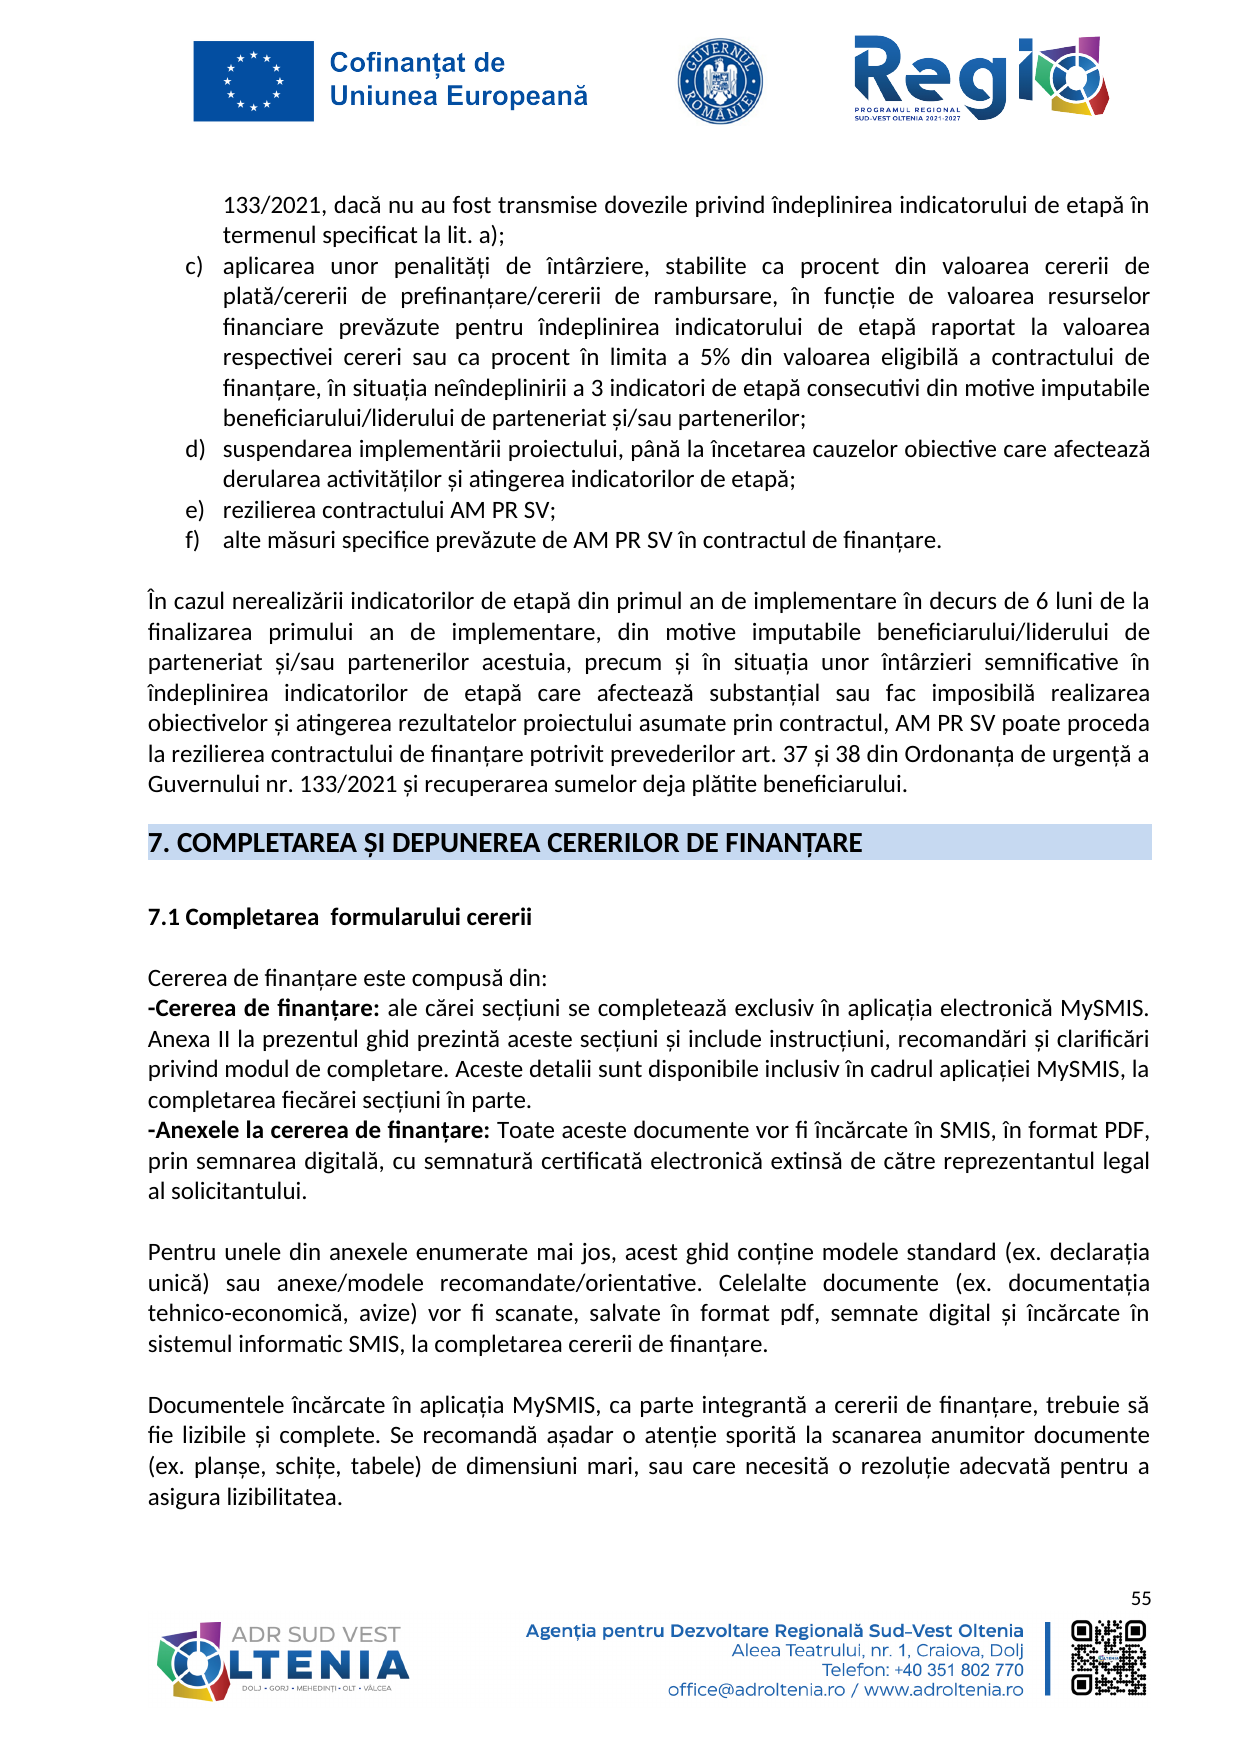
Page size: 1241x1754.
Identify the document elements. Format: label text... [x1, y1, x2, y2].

text Documentele încărcate în aplicația MySMIS, ca parte integrantă a cererii de finanțare, trebuie să fie lizibile și complete. Se recomandă așadar o atenție sporită la scanarea anumitor documente (ex. planșe, schițe, tabele) de dimensiuni mari, sau care necesită o rezoluție adecvată pentru a asigura lizibilitatea. [148, 1389, 1152, 1511]
text -Anexele la cererea de finanțare: Toate aceste documente vor fi încărcate în SMIS, în format PDF, prin semnarea digitală, cu semnatură certificată electronică extinsă de către reprezentantul legal al solicitantului. [148, 1114, 1152, 1206]
picture [188, 36, 590, 125]
text Pentru unele din anexele enumerate mai jos, acest ghid conține modele standard (ex. declarația unică) sau anexe/modele recomandate/orientative. Celelalte documente (ex. documentația tehnico-economică, avize) vor fi scanate, salvate în format pdf, semnate digital și încărcate în sistemul informatic SMIS, la completarea cererii de finanțare. [148, 1236, 1152, 1358]
list alte măsuri specifice prevăzute de AM PR SV în contractul de finanțare. [185, 524, 1152, 555]
picture [147, 1611, 1151, 1708]
list aplicarea unor penalități de întârziere, stabilite ca procent din valoarea cererii de plată/cererii de prefinanțare/cererii de rambursare, în funcție de valoarea resurselor financiare prevăzute pentru îndeplinirea indicatorului de etapă raportat la valoarea respectivei cereri sau ca procent în limita a 5% din valoarea eligibilă a contractului de finanțare, în situația neîndeplinirii a 3 indicatori de etapă consecutivi din motive imputabile beneficiarului/liderului de parteneriat și/sau partenerilor; [185, 250, 1152, 433]
list rezilierea contractului AM PR SV; [185, 494, 1152, 524]
picture [852, 34, 1111, 124]
list suspendarea implementării proiectului, până la încetarea cauzelor obiective care afectează derularea activităților și atingerea indicatorilor de etapă; [185, 433, 1152, 494]
text În cazul nerealizării indicatorilor de etapă din primul an de implementare în decurs de 6 luni de la finalizarea primului an de implementare, din motive imputabile beneficiarului/liderului de parteneriat și/sau partenerilor acestuia, precum și în situația unor întârzieri semnificative în îndeplinirea indicatorilor de etapă care afectează substanțial sau fac imposibilă realizarea obiectivelor și atingerea rezultatelor proiectului asumate prin contractul, AM PR SV poate proceda la rezilierea contractului de finanțare potrivit prevederilor art. 37 și 38 din Ordonanța de urgență a Guvernului nr. 133/2021 și recuperarea sumelor deja plătite beneficiarului. [148, 586, 1152, 799]
picture [674, 36, 768, 126]
text Cererea de finanțare este compusă din: [148, 962, 1152, 992]
text -Cererea de finanțare: ale cărei secțiuni se completează exclusiv în aplicația electronică MySMIS. Anexa II la prezentul ghid prezintă aceste secțiuni și include instrucțiuni, recomandări și clarificări privind modul de completare. Aceste detalii sunt disponibile inclusiv în cadrul aplicației MySMIS, la completarea fiecărei secțiuni în parte. [148, 992, 1152, 1114]
subtitle 7. COMPLETAREA ȘI DEPUNEREA CERERILOR DE FINANȚARE [148, 824, 1152, 860]
subtitle 7.1 Completarea formularului cererii [148, 901, 1152, 931]
